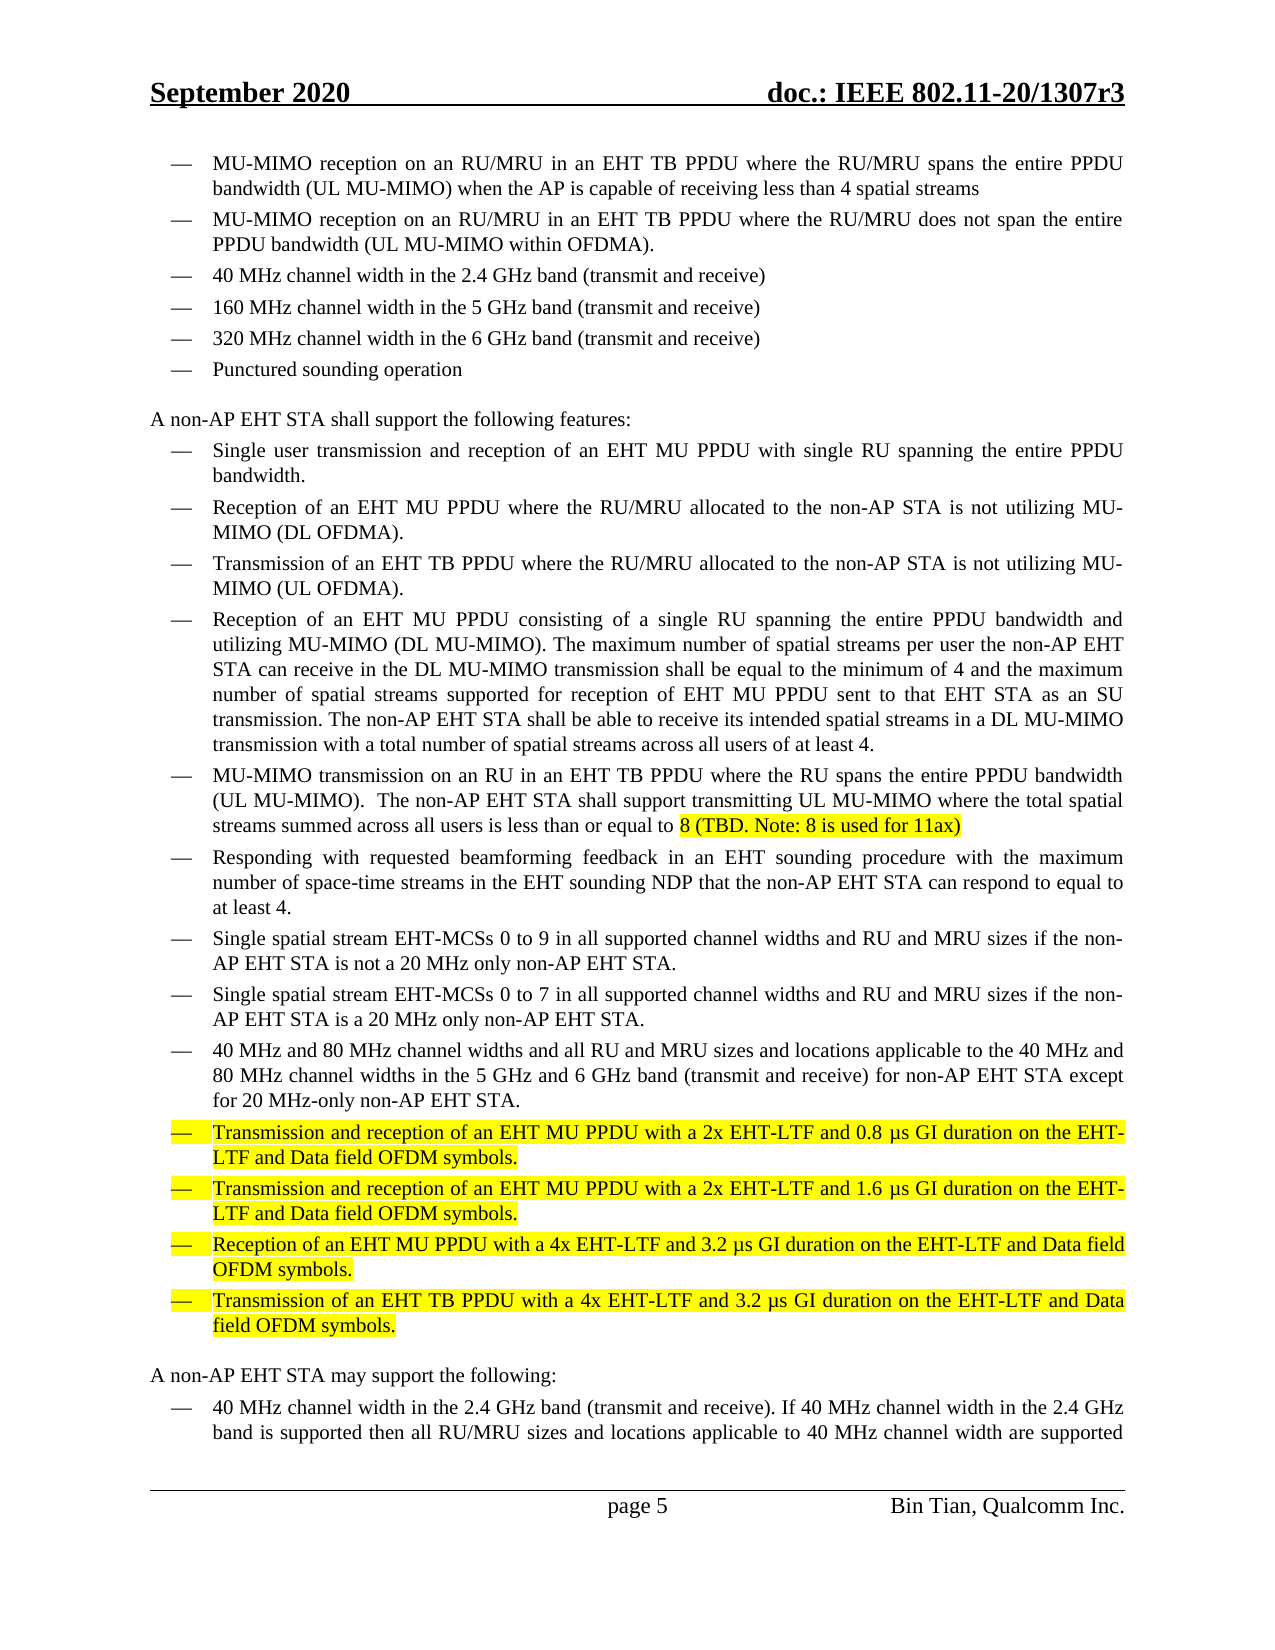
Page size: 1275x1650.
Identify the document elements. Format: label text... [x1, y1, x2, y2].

list 40 MHz and 80 MHz channel widths and all RU and MRU sizes and locations applicable to the 40 MHz and 80 MHz channel widths in the 5 GHz and 6 GHz band (transmit and receive) for non-AP EHT STA except for 20 MHz-only non-AP EHT STA. [171, 1037, 1125, 1112]
list 320 MHz channel width in the 6 GHz band (transmit and receive) [171, 325, 1125, 350]
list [171, 1394, 1125, 1444]
list 160 MHz channel width in the 5 GHz band (transmit and receive) [171, 294, 1125, 319]
list Single user transmission and reception of an EHT MU PPDU with single RU spanning the entire PPDU bandwidth. [171, 437, 1125, 487]
list Transmission and reception of an EHT MU PPDU with a 2x EHT-LTF and 0.8 µs GI duration on the EHT-LTF and Data field OFDM symbols. [171, 1129, 1125, 1169]
list Reception of an EHT MU PPDU consisting of a single RU spanning the entire PPDU bandwidth and utilizing MU-MIMO (DL MU-MIMO). The maximum number of spatial streams per user the non-AP EHT STA can receive in the DL MU-MIMO transmission shall be equal to the minimum of 4 and the maximum number of spatial streams supported for reception of EHT MU PPDU sent to that EHT STA as an SU transmission. The non-AP EHT STA shall be able to receive its intended spatial streams in a DL MU-MIMO transmission with a total number of spatial streams across all users of at least 4. [171, 606, 1125, 756]
list Single spatial stream EHT-MCSs 0 to 9 in all supported channel widths and RU and MRU sizes if the non-AP EHT STA is not a 20 MHz only non-AP EHT STA. [171, 925, 1125, 975]
list Transmission and reception of an EHT MU PPDU with a 2x EHT-LTF and 1.6 µs GI duration on the EHT-LTF and Data field OFDM symbols. [171, 1185, 1125, 1225]
list Single spatial stream EHT-MCSs 0 to 7 in all supported channel widths and RU and MRU sizes if the non-AP EHT STA is a 20 MHz only non-AP EHT STA. [171, 981, 1125, 1031]
text A non-AP EHT STA shall support the following features: [150, 406, 1125, 431]
list MU-MIMO transmission on an RU in an EHT TB PPDU where the RU spans the entire PPDU bandwidth (UL MU-MIMO). The non-AP EHT STA shall support transmitting UL MU-MIMO where the total spatial streams summed across all users is less than or equal to 8 (TBD. Note: 8 is used for 11ax) [171, 762, 1125, 837]
list Responding with requested beamforming feedback in an EHT sounding procedure with the maximum number of space-time streams in the EHT sounding NDP that the non-AP EHT STA can respond to equal to at least 4. [171, 844, 1125, 919]
list Punctured sounding operation [171, 356, 1125, 381]
list Reception of an EHT MU PPDU with a 4x EHT-LTF and 3.2 µs GI duration on the EHT-LTF and Data field OFDM symbols. [171, 1231, 1125, 1281]
list Reception of an EHT MU PPDU where the RU/MRU allocated to the non-AP STA is not utilizing MU-MIMO (DL OFDMA). [171, 494, 1125, 544]
text A non-AP EHT STA may support the following: [150, 1362, 1125, 1387]
list MU-MIMO reception on an RU/MRU in an EHT TB PPDU where the RU/MRU does not span the entire PPDU bandwidth (UL MU-MIMO within OFDMA). [171, 206, 1125, 256]
list Transmission of an EHT TB PPDU with a 4x EHT-LTF and 3.2 µs GI duration on the EHT-LTF and Data field OFDM symbols. [171, 1297, 1125, 1337]
list MU-MIMO reception on an RU/MRU in an EHT TB PPDU where the RU/MRU spans the entire PPDU bandwidth (UL MU-MIMO) when the AP is capable of receiving less than 4 spatial streams [171, 150, 1125, 200]
list Transmission of an EHT TB PPDU where the RU/MRU allocated to the non-AP STA is not utilizing MU-MIMO (UL OFDMA). [171, 550, 1125, 600]
list 40 MHz channel width in the 2.4 GHz band (transmit and receive) [171, 262, 1125, 287]
